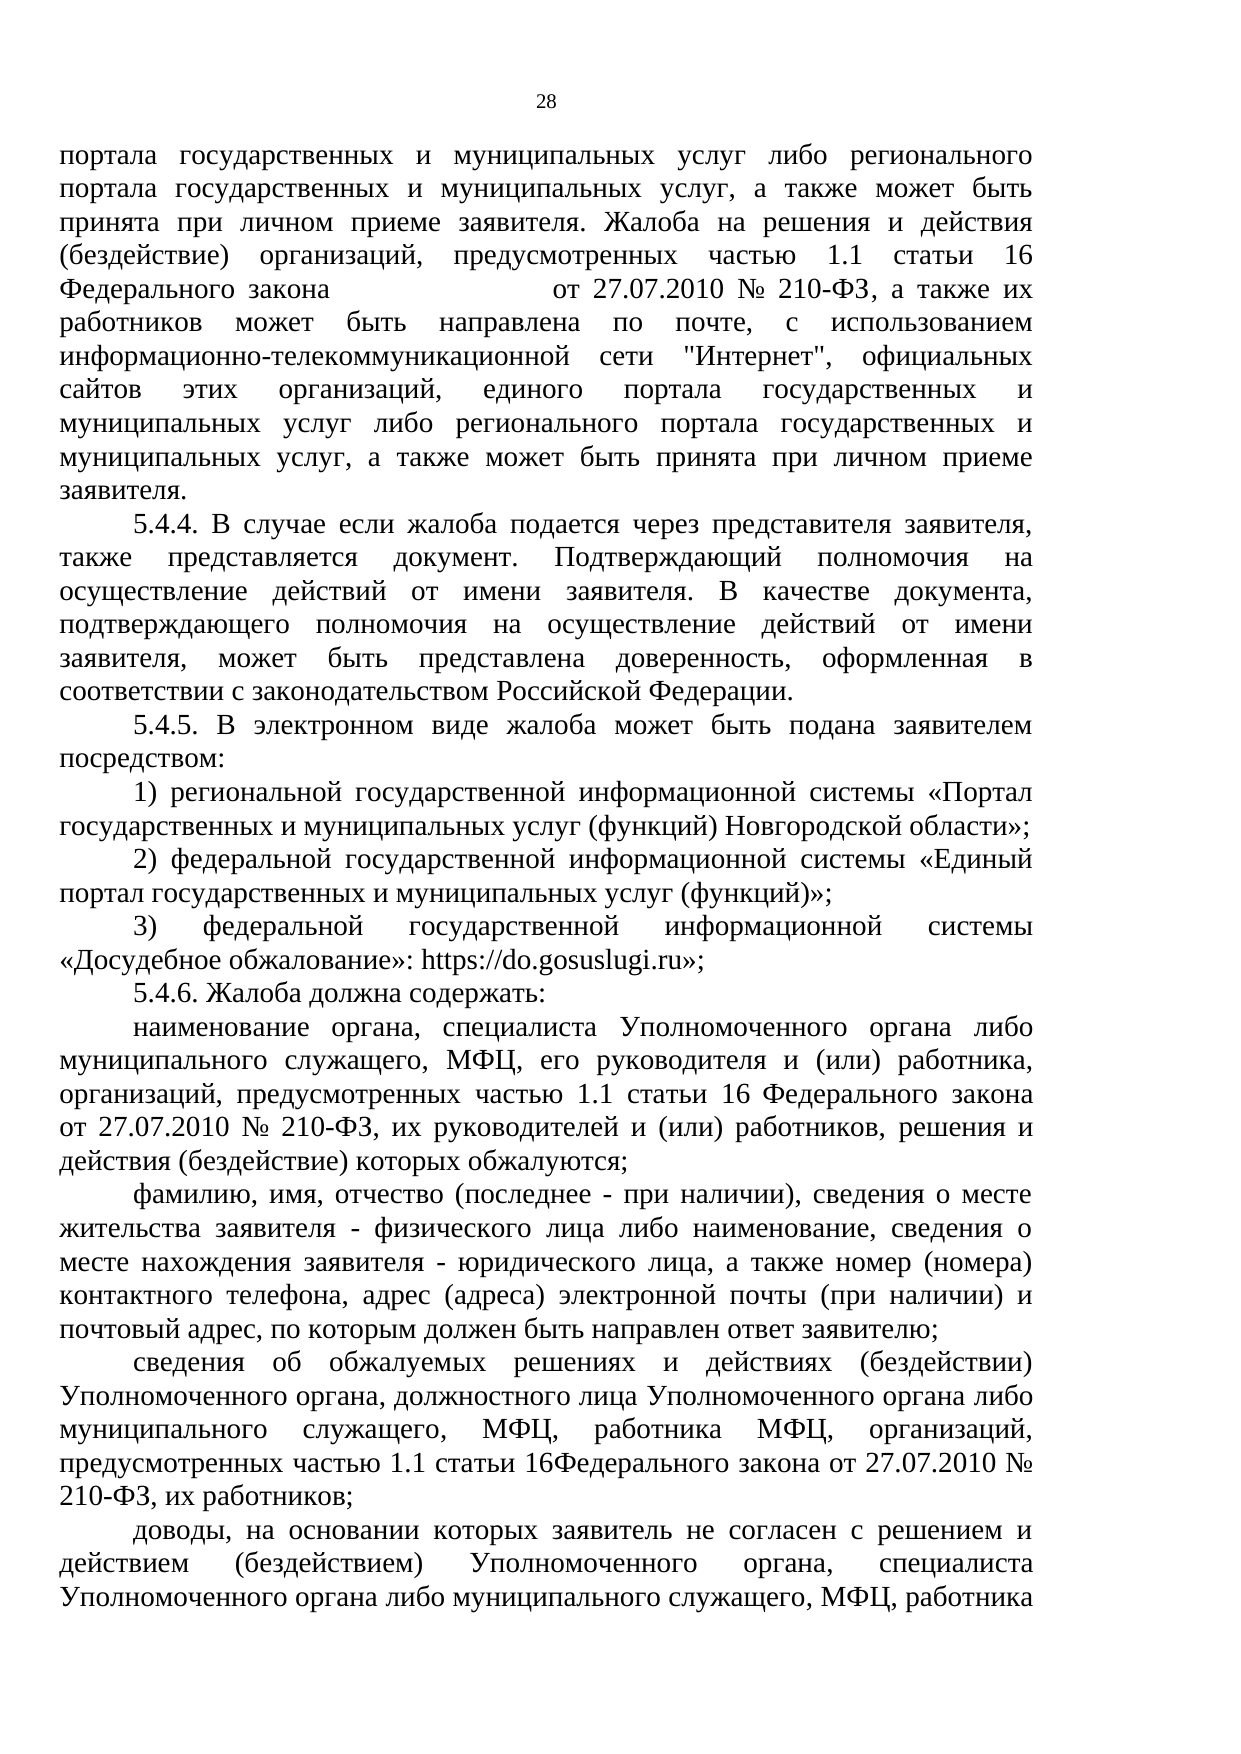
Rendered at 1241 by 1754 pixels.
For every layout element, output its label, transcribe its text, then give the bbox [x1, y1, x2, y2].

text 5.4.4. В случае если жалоба подается через представителя заявителя, также представляется документ. Подтверждающий полномочия на осуществление действий от имени заявителя. В качестве документа, подтверждающего полномочия на осуществление действий от имени заявителя, может быть представлена доверенность, оформленная в соответствии с законодательством Российской Федерации. [59, 506, 1033, 707]
text фамилию, имя, отчество (последнее - при наличии), сведения о месте жительства заявителя - физического лица либо наименование, сведения о месте нахождения заявителя - юридического лица, а также номер (номера) контактного телефона, адрес (адреса) электронной почты (при наличии) и почтовый адрес, по которым должен быть направлен ответ заявителю; [59, 1177, 1033, 1344]
text 3) федеральной государственной информационной системы «Досудебное обжалование»: https://do.gosuslugi.ru»; [59, 908, 1033, 975]
text 5.4.5. В электронном виде жалоба может быть подана заявителем посредством: [59, 707, 1033, 774]
text 2) федеральной государственной информационной системы «Единый портал государственных и муниципальных услуг (функций)»; [59, 841, 1033, 908]
text 5.4.6. Жалоба должна содержать: [59, 975, 1033, 1009]
text сведения об обжалуемых решениях и действиях (бездействии) Уполномоченного органа, должностного лица Уполномоченного органа либо муниципального служащего, МФЦ, работника МФЦ, организаций, предусмотренных частью 1.1 статьи 16Федерального закона от 27.07.2010 № 210-ФЗ, их работников; [59, 1344, 1033, 1512]
text 1) региональной государственной информационной системы «Портал государственных и муниципальных услуг (функций) Новгородской области»; [59, 774, 1033, 841]
text наименование органа, специалиста Уполномоченного органа либо муниципального служащего, МФЦ, его руководителя и (или) работника, организаций, предусмотренных частью 1.1 статьи 16 Федерального закона от 27.07.2010 № 210-ФЗ, их руководителей и (или) работников, решения и действия (бездействие) которых обжалуются; [59, 1009, 1033, 1177]
